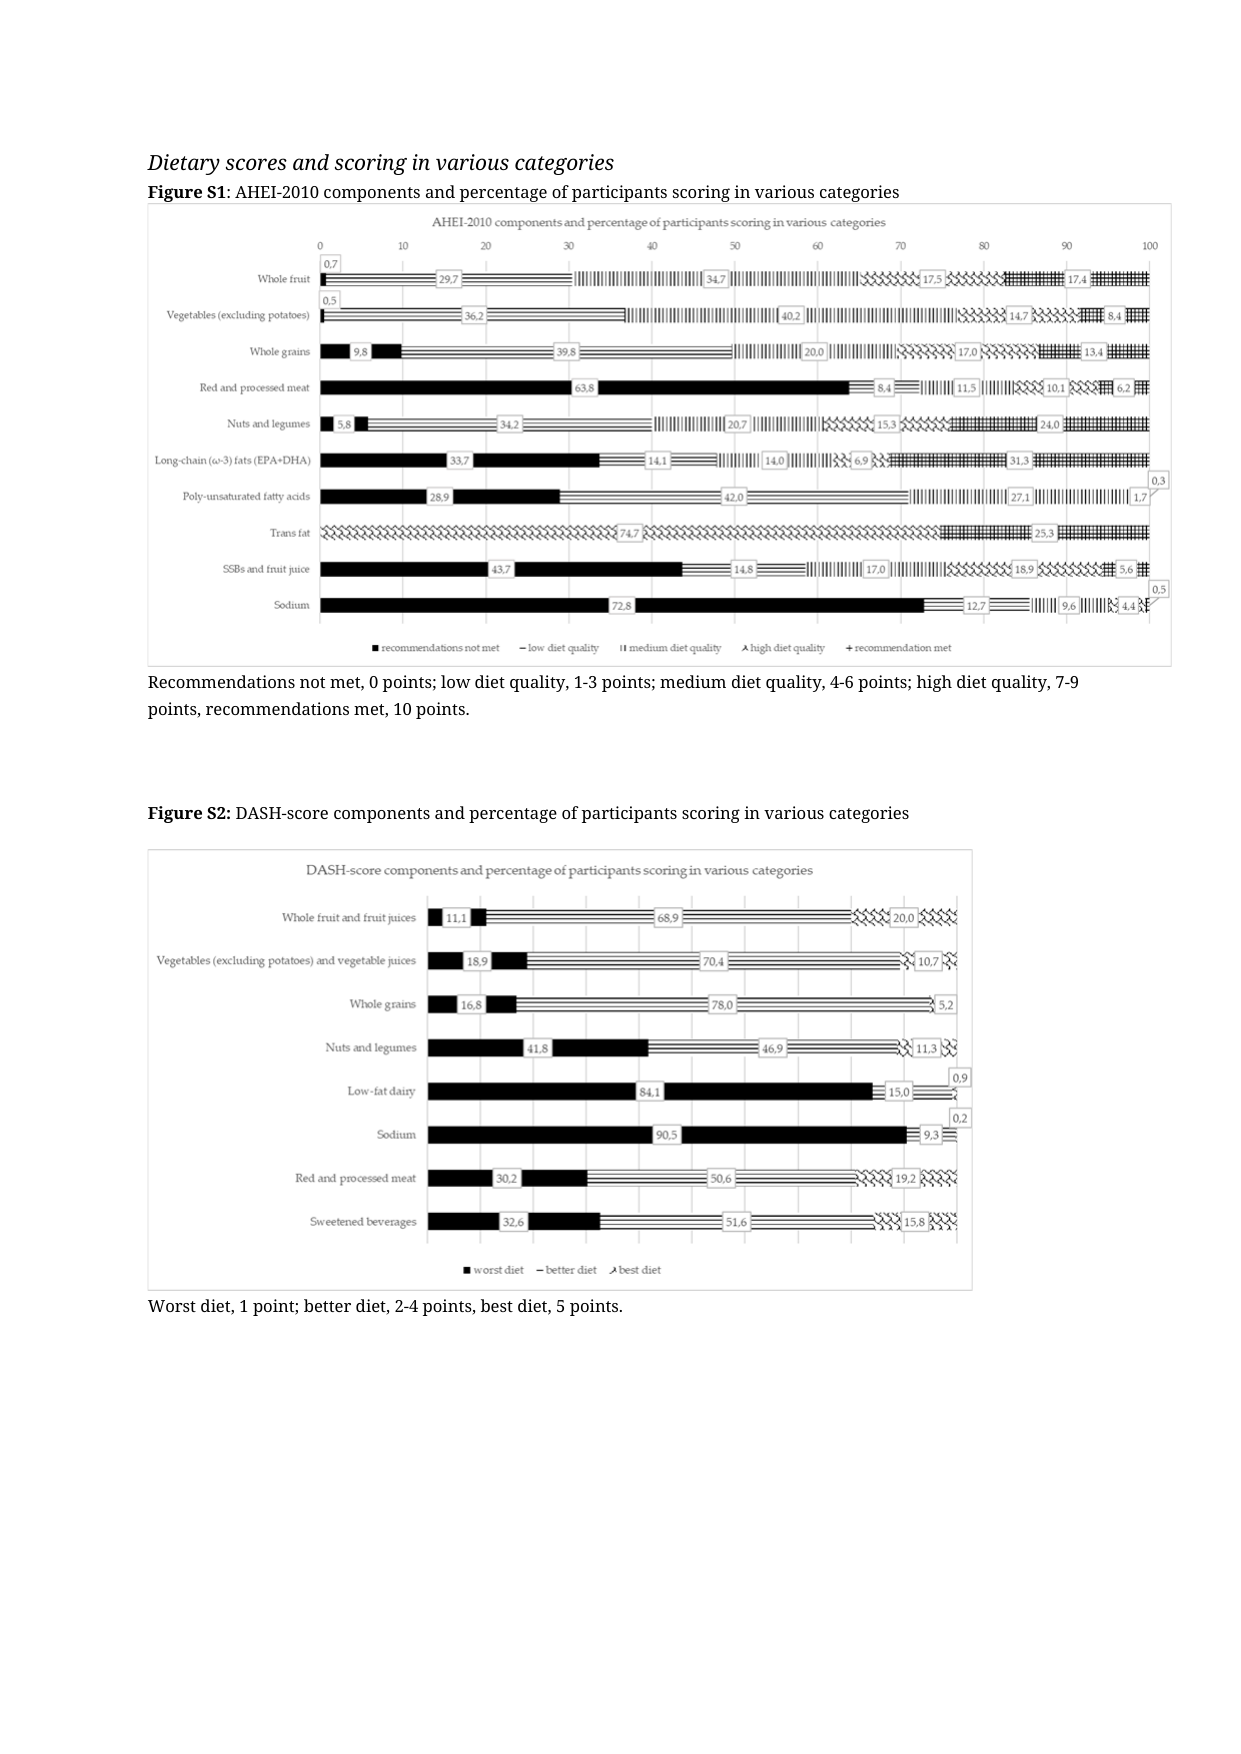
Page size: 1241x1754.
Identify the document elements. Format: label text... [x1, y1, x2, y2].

text Figure S2: DASH-score components and percentage of participants scoring in various categories [148, 797, 1093, 824]
text Dietary scores and scoring in various categories [148, 148, 1093, 176]
text Figure S1: AHEI-2010 components and percentage of participants scoring in various categories [148, 176, 1093, 203]
text Worst diet, 1 point; better diet, 2-4 points, best diet, 5 points. [148, 1291, 1093, 1318]
picture [147, 203, 1172, 667]
text Recommendations not met, 0 points; low diet quality, 1-3 points; medium diet quality, 4-6 points; high diet quality, 7-9 points, recommendations met, 10 points. [148, 667, 1093, 720]
picture [147, 849, 973, 1291]
